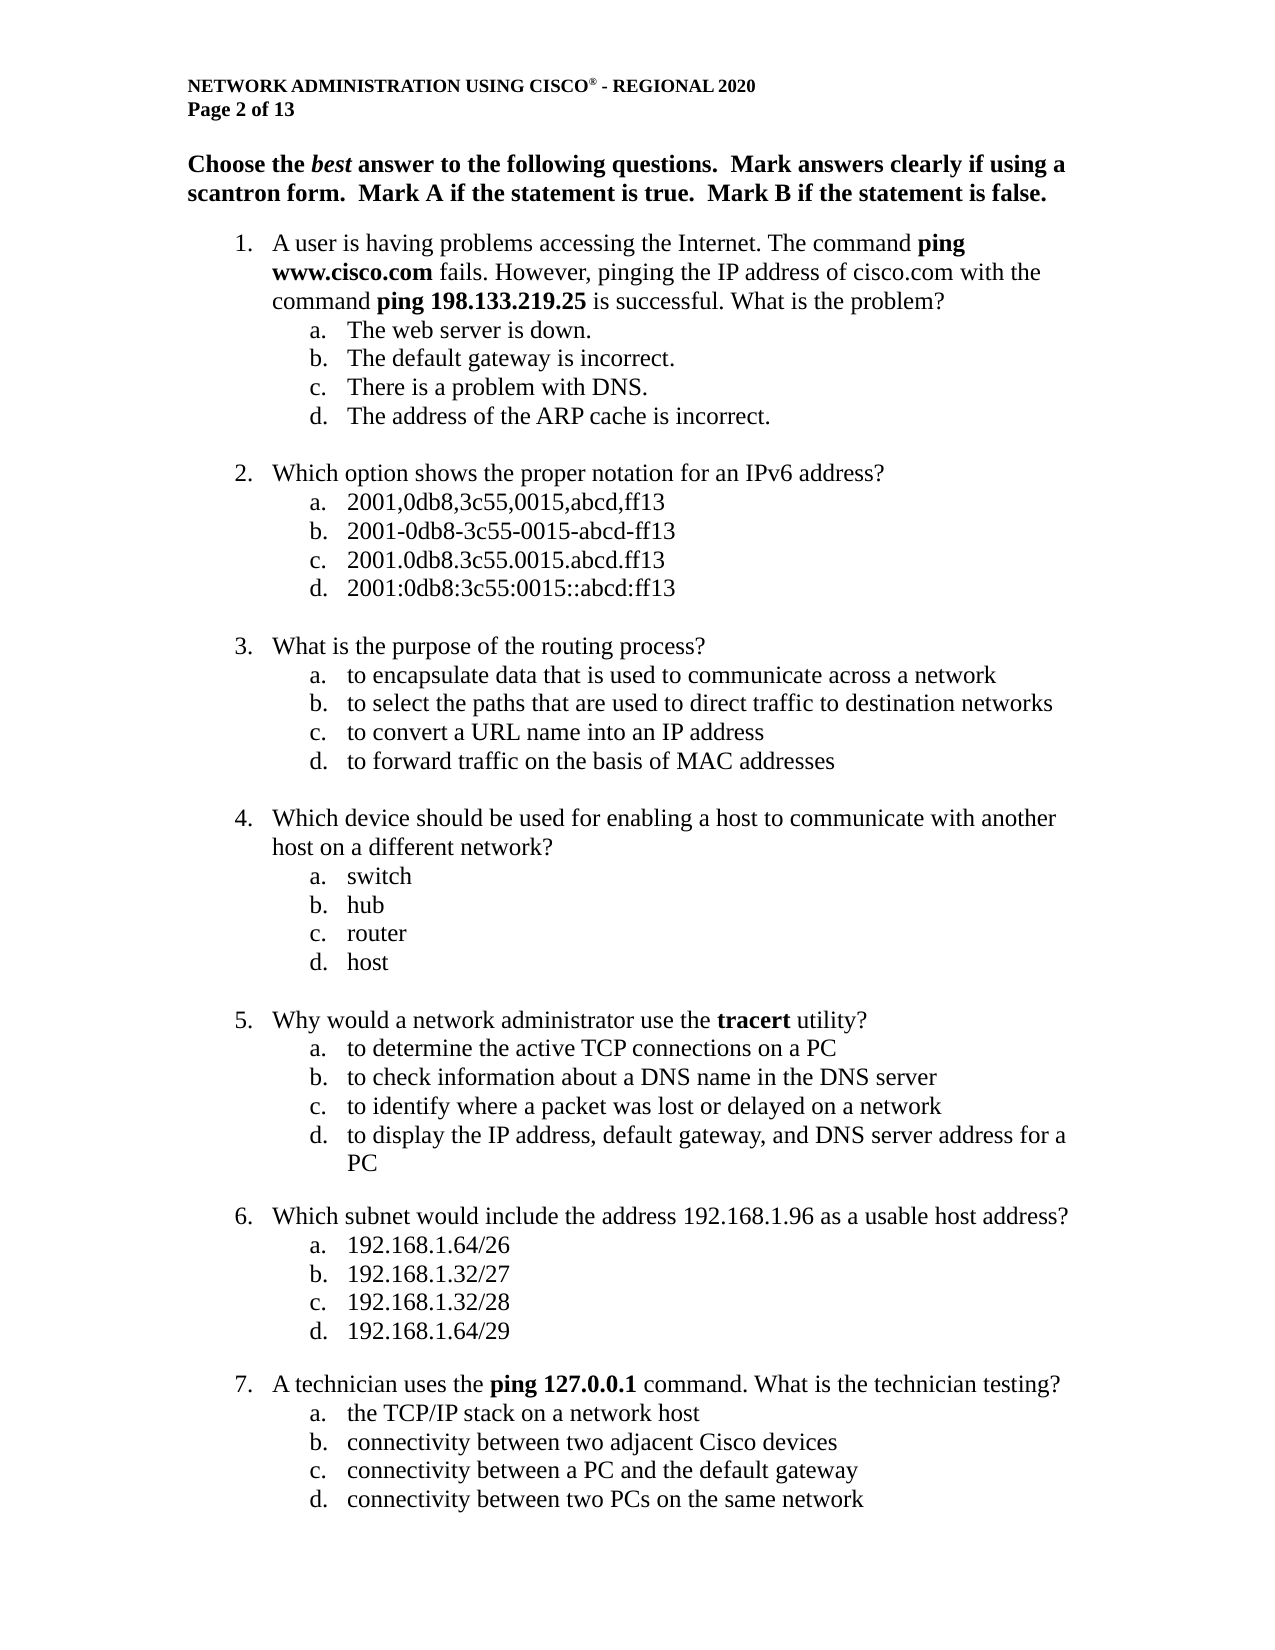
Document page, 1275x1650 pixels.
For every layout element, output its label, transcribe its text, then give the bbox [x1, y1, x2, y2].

list switch [309, 861, 1087, 890]
list to determine the active TCP connections on a PC [309, 1033, 1087, 1062]
list connectivity between two PCs on the same network [309, 1484, 1087, 1513]
list There is a problem with DNS. [309, 372, 1087, 401]
list 192.168.1.32/28 [309, 1287, 1087, 1316]
list The web server is down. [309, 315, 1087, 343]
list Which option shows the proper notation for an IPv6 address? [234, 458, 1087, 487]
subtitle Choose the best answer to the following questions. Mark answers clearly if using a scantron form. Mark A if the statement is true. Mark B if the statement is false. [187, 149, 1087, 207]
list 2001,0db8,3c55,0015,abcd,ff13 [309, 487, 1087, 516]
list connectivity between two adjacent Cisco devices [309, 1427, 1087, 1455]
list What is the purpose of the routing process? [234, 631, 1087, 660]
list to convert a URL name into an IP address [309, 717, 1087, 746]
list 2001-0db8-3c55-0015-abcd-ff13 [309, 516, 1087, 545]
list the TCP/IP stack on a network host [309, 1398, 1087, 1427]
list to select the paths that are used to direct traffic to destination networks [309, 688, 1087, 717]
list A user is having problems accessing the Internet. The command ping www.cisco.com fails. However, pinging the IP address of cisco.com with the command ping 198.133.219.25 is successful. What is the problem? [234, 228, 1087, 315]
list Which device should be used for enabling a host to communicate with another host on a different network? [234, 803, 1087, 861]
list 2001:0db8:3c55:0015::abcd:ff13 [309, 573, 1087, 602]
list to check information about a DNS name in the DNS server [309, 1062, 1087, 1091]
list 192.168.1.64/26 [309, 1230, 1087, 1259]
list host [309, 947, 1087, 976]
list Why would a network administrator use the tracert utility? [234, 1005, 1087, 1033]
list 192.168.1.64/29 [309, 1316, 1087, 1345]
list router [309, 918, 1087, 947]
list to encapsulate data that is used to communicate across a network [309, 660, 1087, 688]
list to display the IP address, default gateway, and DNS server address for a PC [309, 1120, 1087, 1177]
list 2001.0db8.3c55.0015.abcd.ff13 [309, 545, 1087, 573]
list to forward traffic on the basis of MAC addresses [309, 746, 1087, 775]
list 192.168.1.32/27 [309, 1259, 1087, 1287]
list to identify where a packet was lost or delayed on a network [309, 1091, 1087, 1120]
list A technician uses the ping 127.0.0.1 command. What is the technician testing? [234, 1369, 1087, 1398]
list hub [309, 890, 1087, 918]
list connectivity between a PC and the default gateway [309, 1455, 1087, 1484]
list Which subnet would include the address 192.168.1.96 as a usable host address? [234, 1201, 1087, 1230]
list The address of the ARP cache is incorrect. [309, 401, 1087, 430]
list The default gateway is incorrect. [309, 343, 1087, 372]
